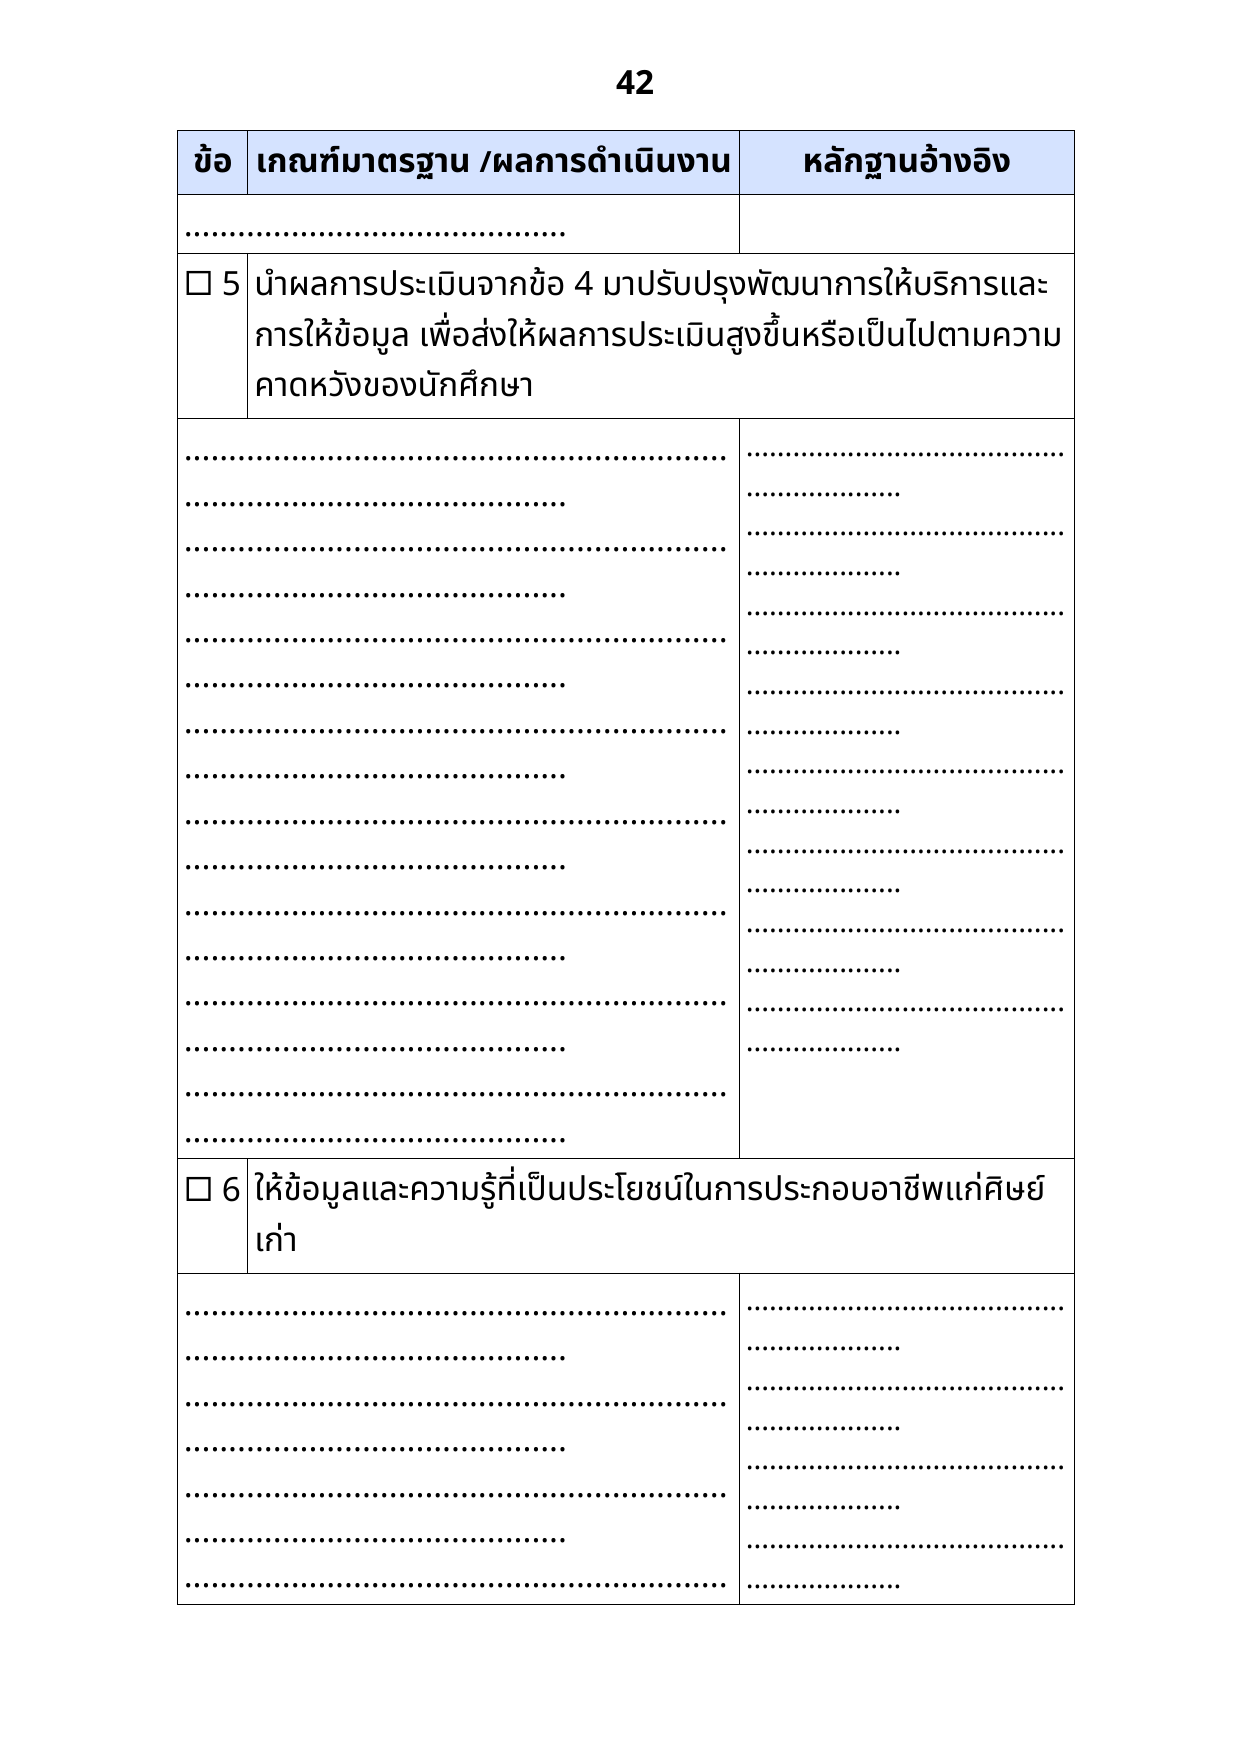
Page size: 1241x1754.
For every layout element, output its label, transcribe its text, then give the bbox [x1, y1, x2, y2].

table_cell 5 [178, 254, 247, 418]
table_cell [178, 1274, 739, 1604]
table_header ข้อ [178, 131, 247, 194]
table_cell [740, 195, 1074, 253]
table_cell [740, 1274, 1074, 1604]
table_header เกณฑ์มาตรฐาน /ผลการดำเนินงาน [248, 131, 739, 194]
table_cell นำผลการประเมินจากข้อ 4 มาปรับปรุงพัฒนาการให้บริการและการให้ข้อมูล เพื่อส่งให้ผลการประเมินสูงขึ้นหรือเป็นไปตามความคาดหวังของนักศึกษา [248, 254, 1074, 418]
table_cell ให้ข้อมูลและความรู้ที่เป็นประโยชน์ในการประกอบอาชีพแก่ศิษย์เก่า [248, 1159, 1074, 1272]
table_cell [178, 195, 739, 253]
table_header หลักฐานอ้างอิง [740, 131, 1074, 194]
table_cell 6 [178, 1159, 247, 1272]
